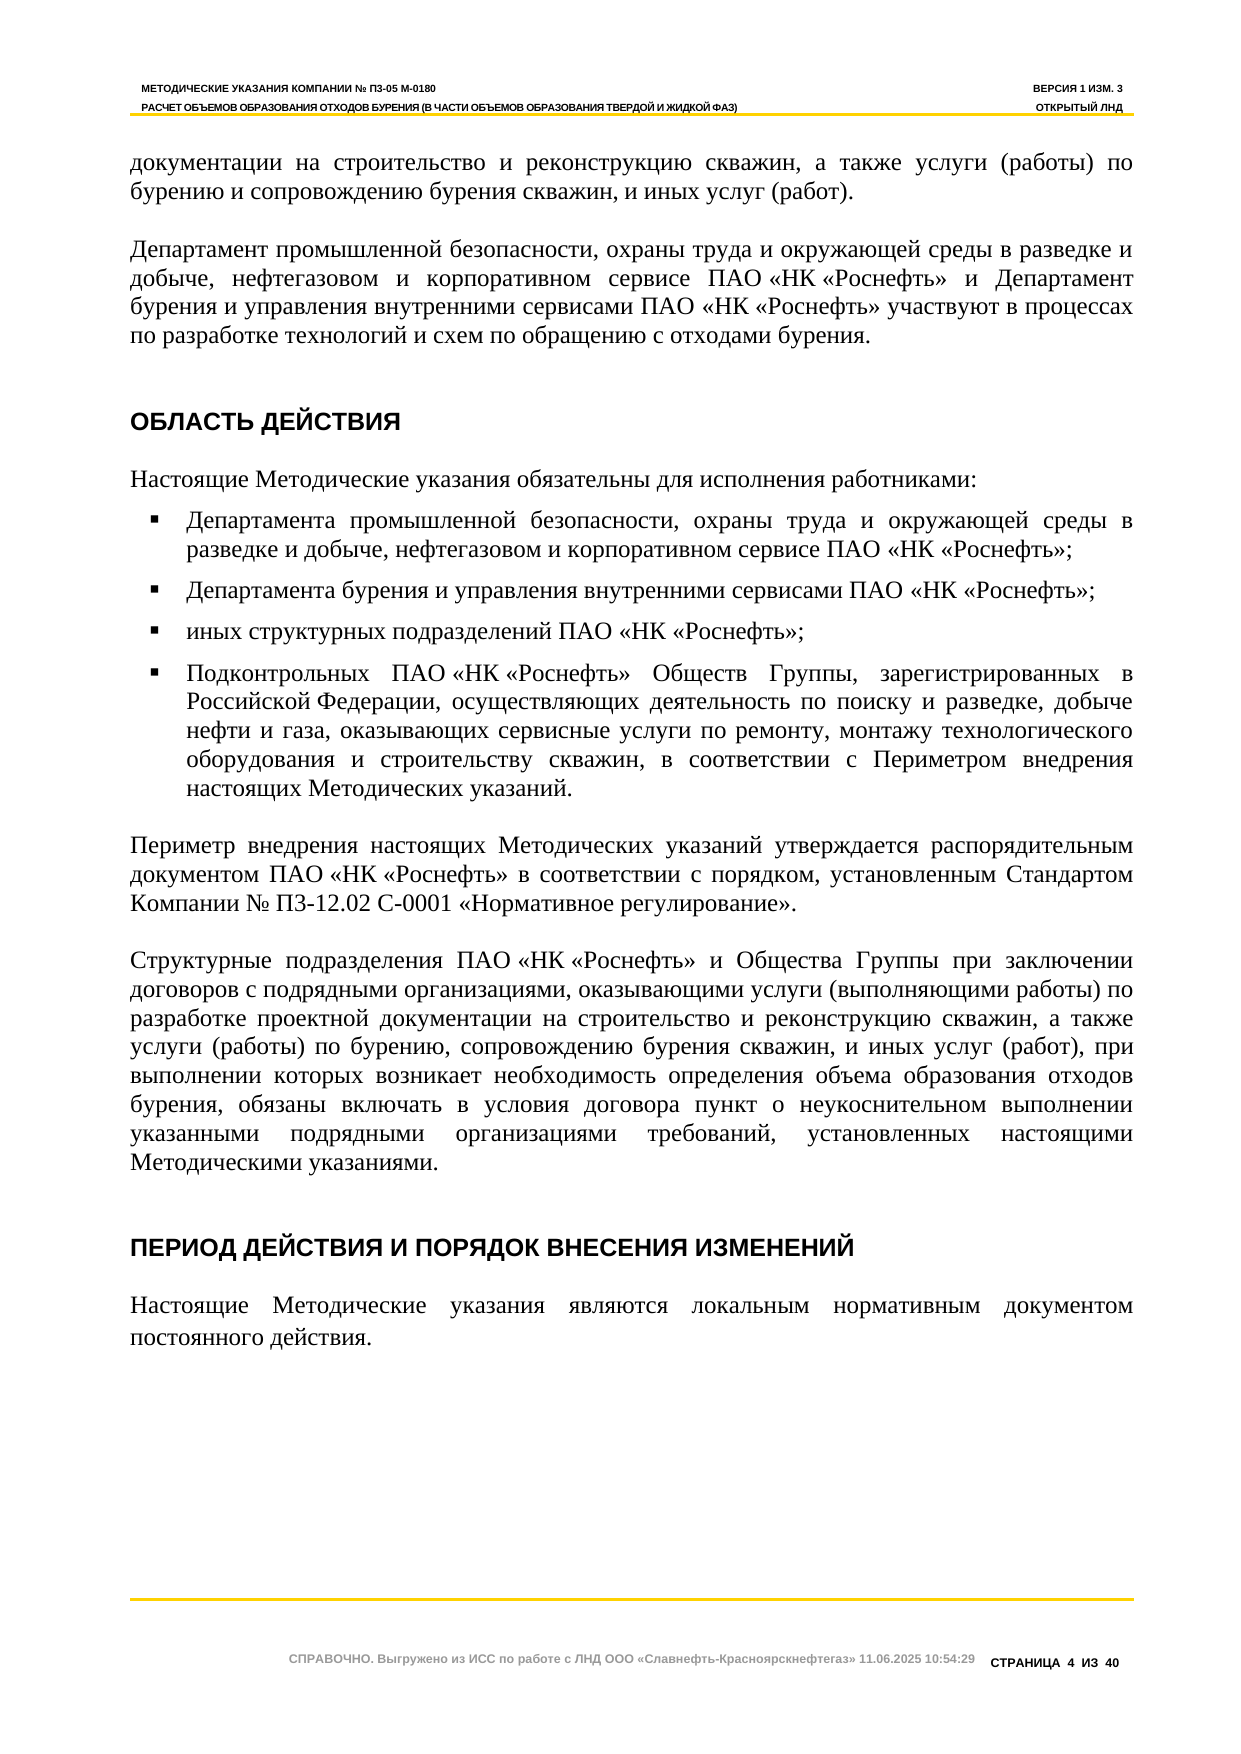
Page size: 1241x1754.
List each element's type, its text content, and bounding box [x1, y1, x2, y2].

text Настоящие Методические указания являются локальным нормативным документом постоянного действия. [130, 1291, 1134, 1350]
text Периметр внедрения настоящих Методических указаний утверждается распорядительным документом ПАО «НК «Роснефть» в соответствии с порядком, установленным Стандартом Компании № П3-12.02 С-0001 «Нормативное регулирование». [130, 830, 1134, 916]
list Подконтрольных ПАО «НК «Роснефть» Обществ Группы, зарегистрированных в Российской Федерации, осуществляющих деятельность по поиску и разведке, добыче нефти и газа, оказывающих сервисные услуги по ремонту, монтажу технологического оборудования и строительству скважин, в соответствии с Периметром внедрения настоящих Методических указаний. [149, 658, 1134, 801]
text ОБЛАСТЬ ДЕЙСТВИЯ [130, 406, 1134, 435]
text ПЕРИОД ДЕЙСТВИЯ И ПОРЯДОК ВНЕСЕНИЯ ИЗМЕНЕНИЙ [130, 1233, 1134, 1262]
text Структурные подразделения ПАО «НК «Роснефть» и Общества Группы при заключении договоров с подрядными организациями, оказывающими услуги (выполняющими работы) по разработке проектной документации на строительство и реконструкцию скважин, а также услуги (работы) по бурению, сопровождению бурения скважин, и иных услуг (работ), при выполнении которых возникает необходимость определения объема образования отходов бурения, обязаны включать в условия договора пункт о неукоснительном выполнении указанными подрядными организациями требований, установленных настоящими Методическими указаниями. [130, 945, 1134, 1176]
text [130, 147, 1134, 205]
list иных структурных подразделений ПАО «НК «Роснефть»; [149, 616, 1134, 645]
text Департамент промышленной безопасности, охраны труда и окружающей среды в разведке и добыче, нефтегазовом и корпоративном сервисе ПАО «НК «Роснефть» и Департамент бурения и управления внутренними сервисами ПАО «НК «Роснефть» участвуют в процессах по разработке технологий и схем по обращению с отходами бурения. [130, 234, 1134, 349]
list Департамента бурения и управления внутренними сервисами ПАО «НК «Роснефть»; [149, 575, 1134, 604]
text Настоящие Методические указания обязательны для исполнения работниками: [130, 464, 1134, 493]
list Департамента промышленной безопасности, охраны труда и окружающей среды в разведке и добыче, нефтегазовом и корпоративном сервисе ПАО «НК «Роснефть»; [149, 505, 1134, 563]
